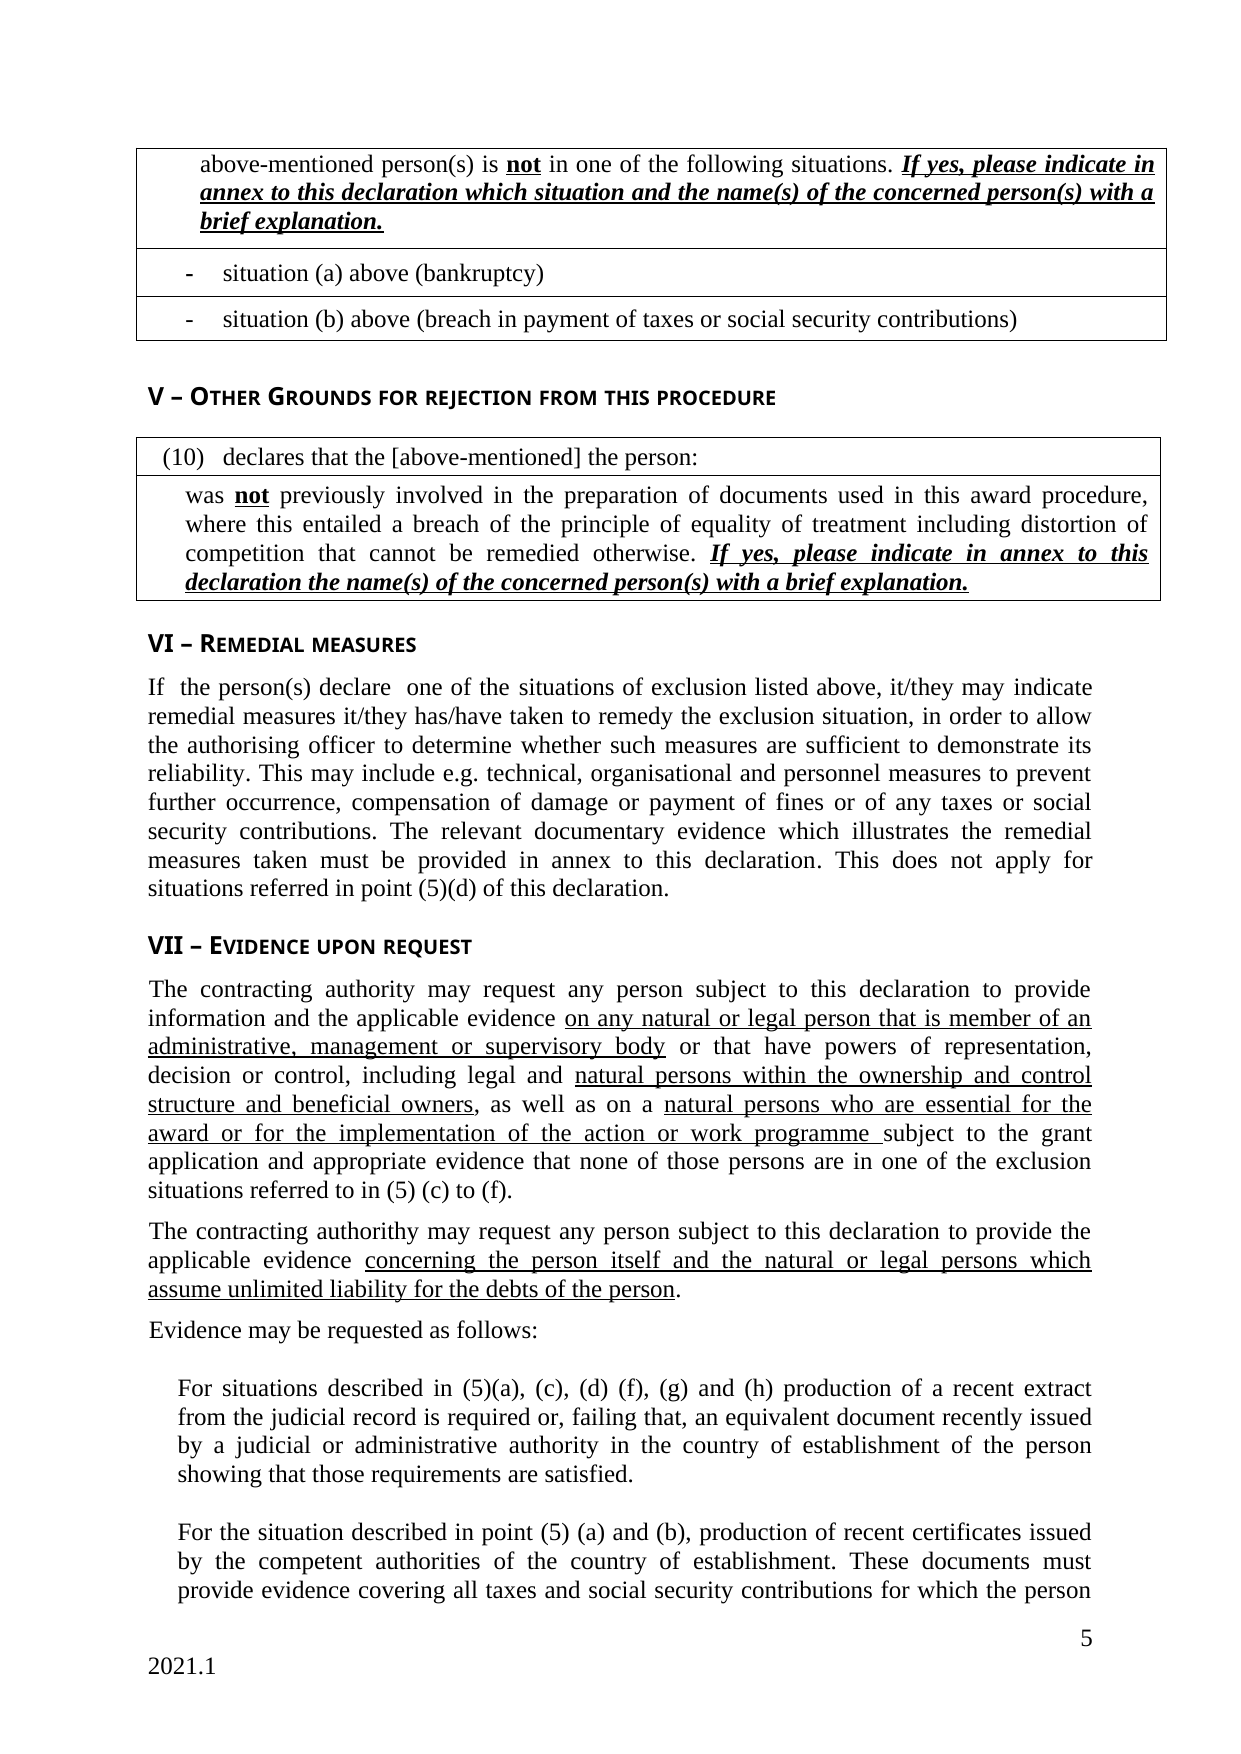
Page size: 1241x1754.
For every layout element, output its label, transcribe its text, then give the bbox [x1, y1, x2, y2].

table_header declares that the [above-mentioned] the person: [137, 438, 1160, 475]
title V – Other Grounds for rejection from this procedure [148, 378, 1093, 412]
title VII – Evidence upon request [148, 927, 1093, 961]
text Evidence may be requested as follows: [148, 1315, 1093, 1344]
table_cell situation (a) above (bankruptcy) [137, 249, 1166, 296]
table_cell situation (b) above (breach in payment of taxes or social security contributions) [137, 297, 1166, 339]
text The contracting authority may request any person subject to this declaration to provide information and the applicable evidence on any natural or legal person that is member of an administrative, management or supervisory body or that have powers of representation, decision or control, including legal and natural persons within the ownership and control structure and beneficial owners, as well as on a natural persons who are essential for the award or for the implementation of the action or work programme subject to the grant application and appropriate evidence that none of those persons are in one of the exclusion situations referred to in (5) (c) to (f). [148, 974, 1093, 1204]
text The contracting authorithy may request any person subject to this declaration to provide the applicable evidence concerning the person itself and the natural or legal persons which assume unlimited liability for the debts of the person. [148, 1216, 1093, 1303]
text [177, 1517, 1093, 1603]
title VI – Remedial measures [148, 626, 1093, 660]
text If the person(s) declare one of the situations of exclusion listed above, it/they may indicate remedial measures it/they has/have taken to remedy the exclusion situation, in order to allow the authorising officer to determine whether such measures are sufficient to demonstrate its reliability. This may include e.g. technical, organisational and personnel measures to prevent further occurrence, compensation of damage or payment of fines or of any taxes or social security contributions. The relevant documentary evidence which illustrates the remedial measures taken must be provided in annex to this declaration. This does not apply for situations referred in point (5)(d) of this declaration. [148, 672, 1093, 902]
table_cell was not previously involved in the preparation of documents used in this award procedure, where this entailed a breach of the principle of equality of treatment including distortion of competition that cannot be remedied otherwise. If yes, please indicate in annex to this declaration the name(s) of the concerned person(s) with a brief explanation. [137, 476, 1160, 600]
text For situations described in (5)(a), (c), (d) (f), (g) and (h) production of a recent extract from the judicial record is required or, failing that, an equivalent document recently issued by a judicial or administrative authority in the country of establishment of the person showing that those requirements are satisfied. [177, 1373, 1093, 1488]
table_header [137, 149, 1166, 247]
